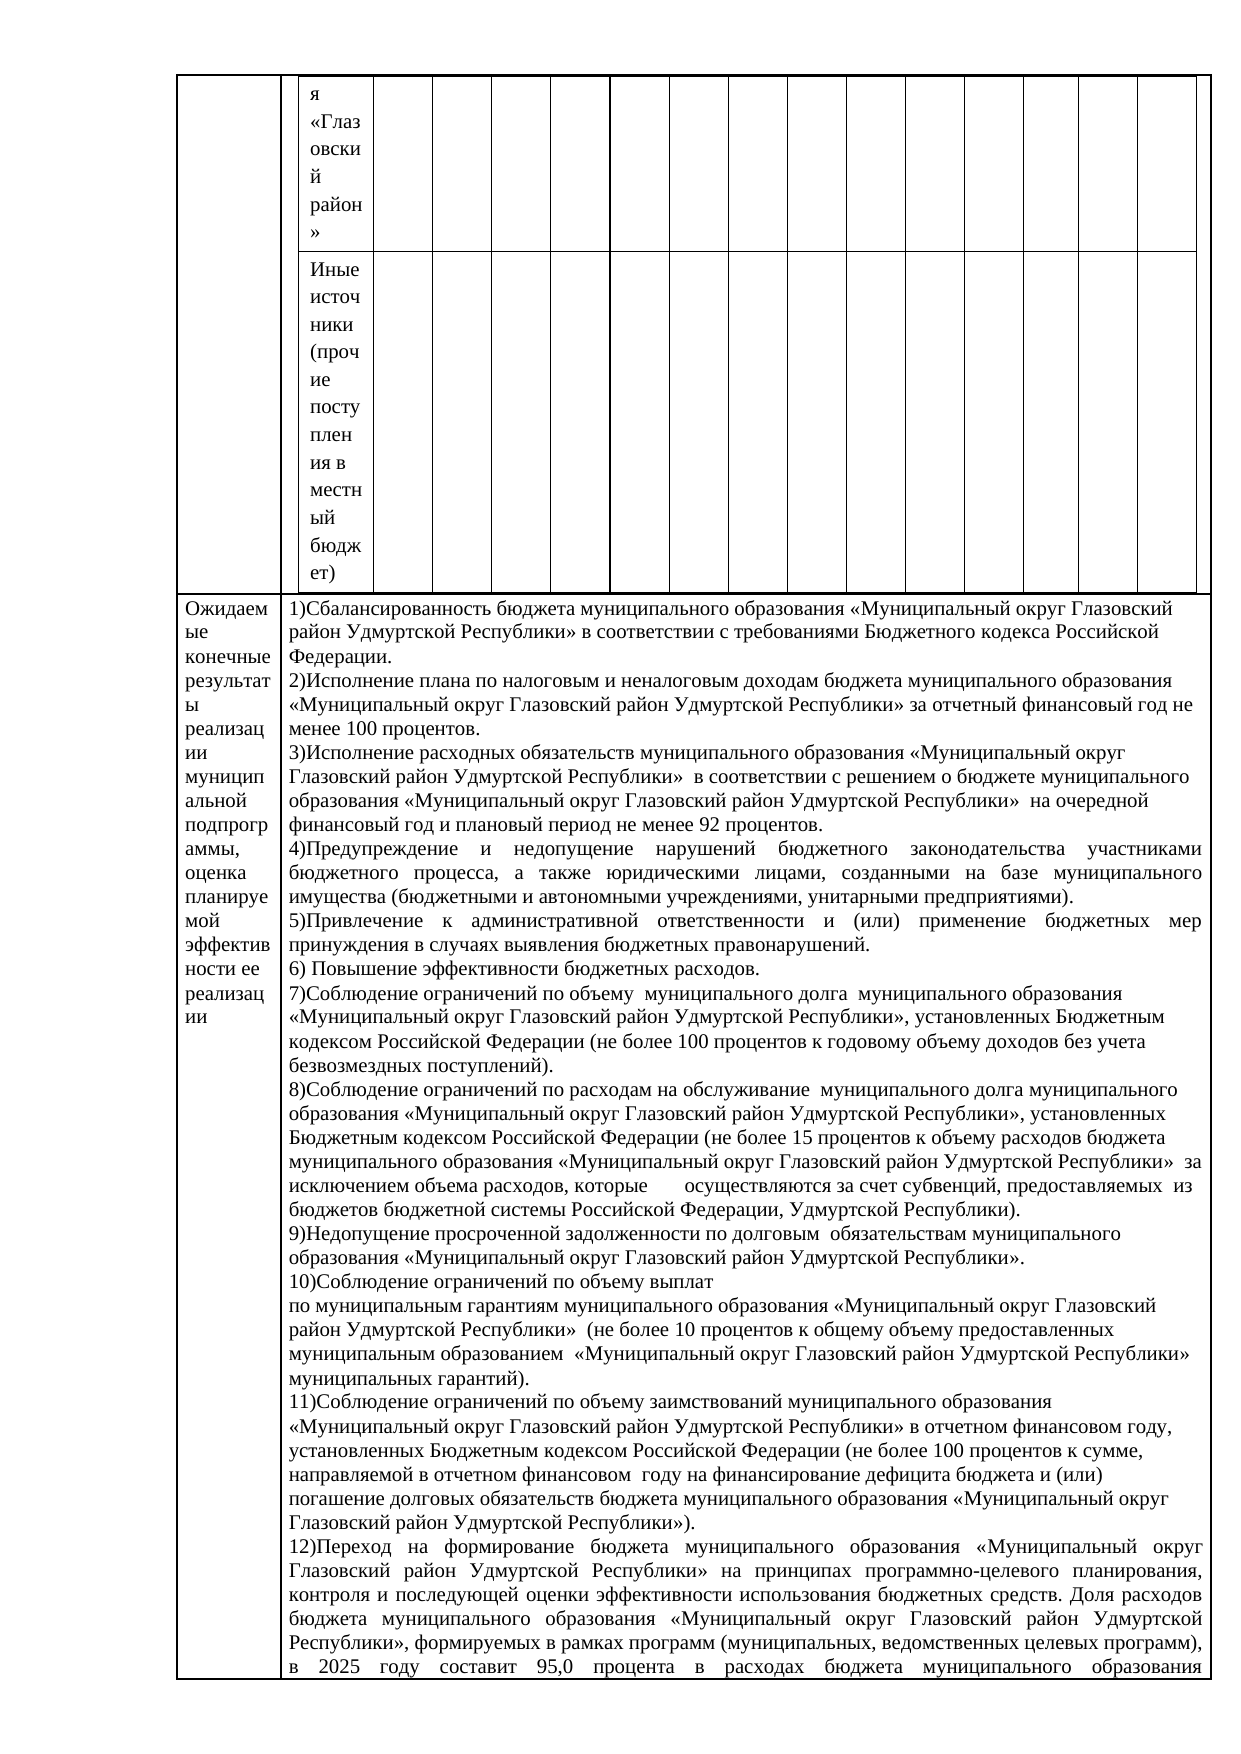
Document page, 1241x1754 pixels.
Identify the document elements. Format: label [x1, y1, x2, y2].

table_cell [1197, 76, 1210, 593]
table_cell [282, 595, 1210, 1678]
table_cell [178, 76, 280, 593]
table_cell [178, 595, 280, 1678]
table_cell [282, 76, 298, 593]
